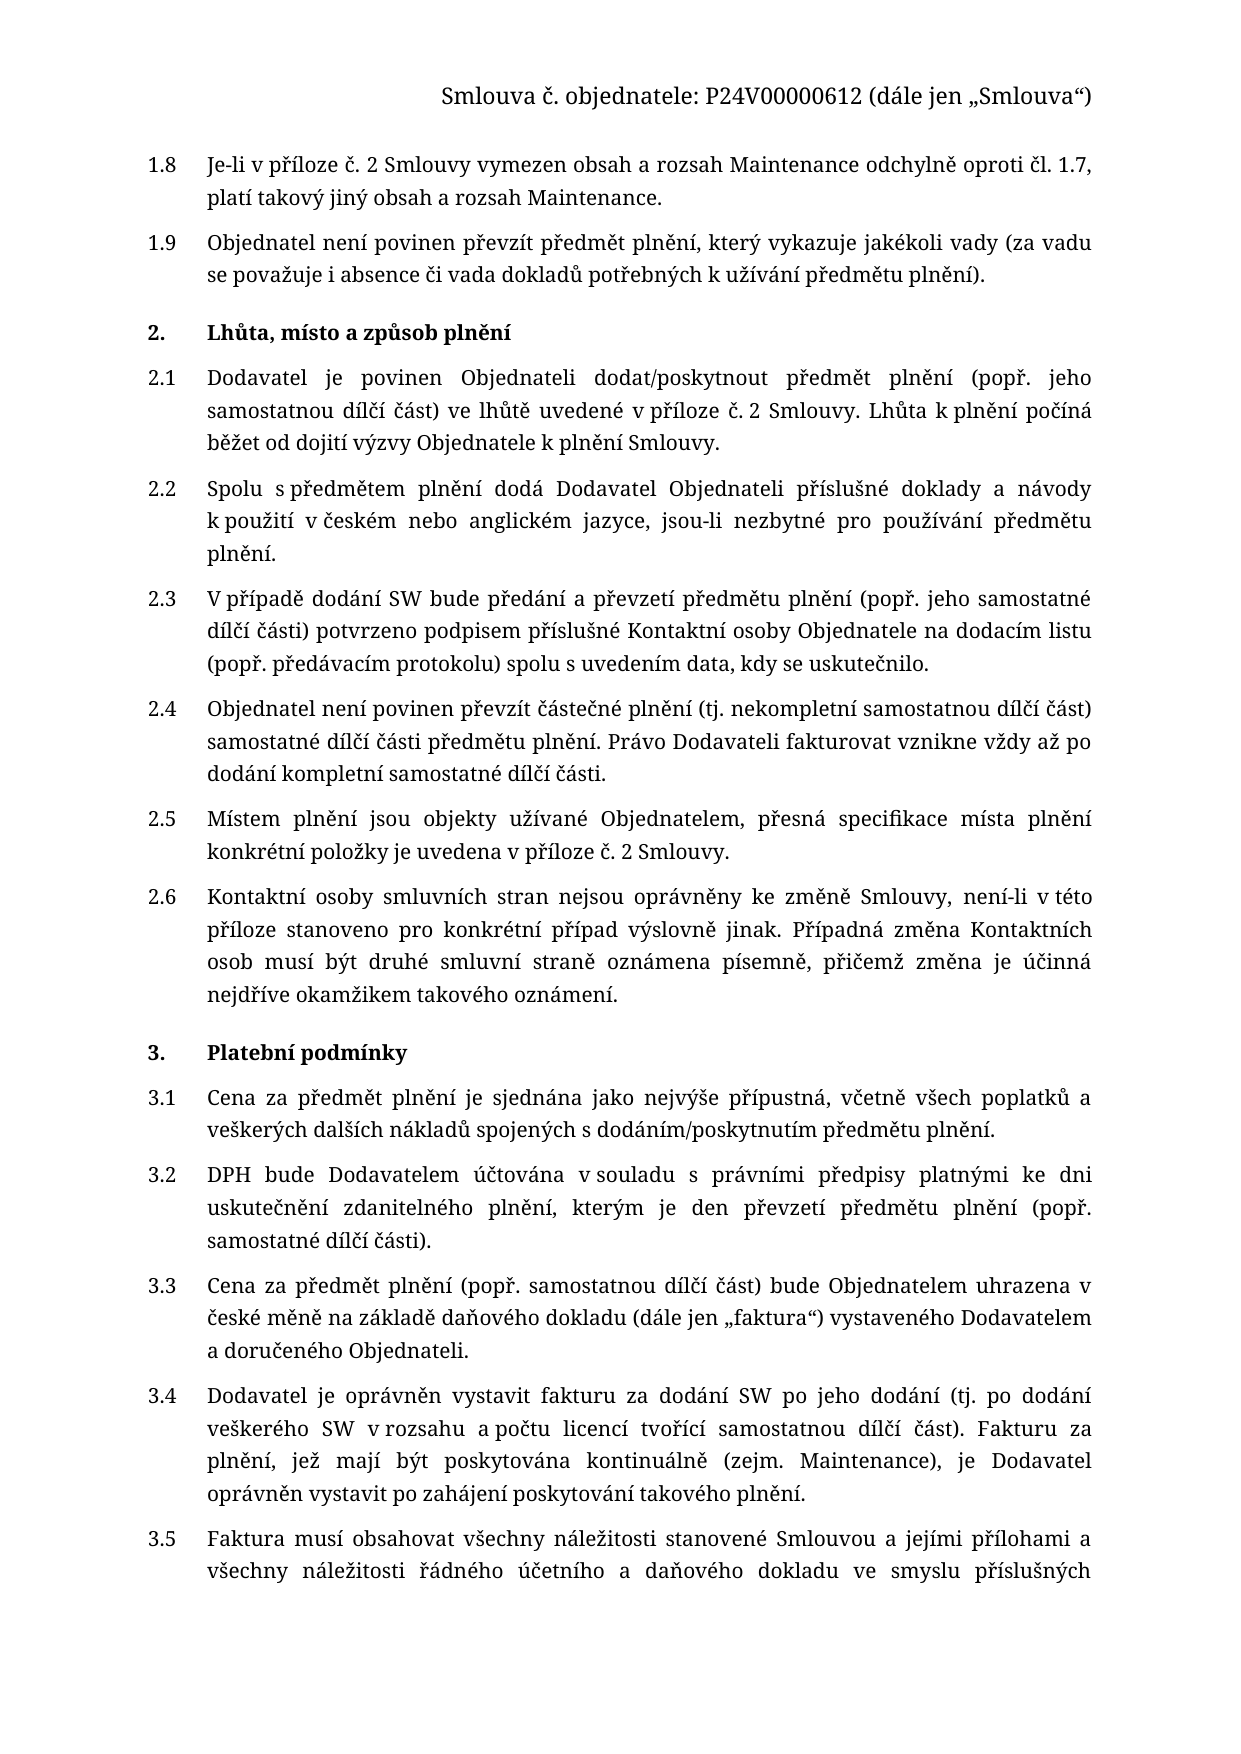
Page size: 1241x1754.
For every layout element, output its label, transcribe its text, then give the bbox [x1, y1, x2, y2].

list V případě dodání SW bude předání a převzetí předmětu plnění (popř. jeho samostatné dílčí části) potvrzeno podpisem příslušné Kontaktní osoby Objednatele na dodacím listu (popř. předávacím protokolu) spolu s uvedením data, kdy se uskutečnilo. [148, 584, 1092, 678]
list Objednatel není povinen převzít předmět plnění, který vykazuje jakékoli vady (za vadu se považuje i absence či vada dokladů potřebných k užívání předmětu plnění). [148, 228, 1092, 289]
list Je-li v příloze č. 2 Smlouvy vymezen obsah a rozsah Maintenance odchylně oproti čl. 1.7, platí takový jiný obsah a rozsah Maintenance. [148, 150, 1092, 211]
list Platební podmínky [148, 1038, 1092, 1066]
list Dodavatel je povinen Objednateli dodat/poskytnout předmět plnění (popř. jeho samostatnou dílčí část) ve lhůtě uvedené v příloze č. 2 Smlouvy. Lhůta k plnění počíná běžet od dojití výzvy Objednatele k plnění Smlouvy. [148, 363, 1092, 457]
list Kontaktní osoby smluvních stran nejsou oprávněny ke změně Smlouvy, není-li v této příloze stanoveno pro konkrétní případ výslovně jinak. Případná změna Kontaktních osob musí být druhé smluvní straně oznámena písemně, přičemž změna je účinná nejdříve okamžikem takového oznámení. [148, 882, 1092, 1008]
list Dodavatel je oprávněn vystavit fakturu za dodání SW po jeho dodání (tj. po dodání veškerého SW v rozsahu a počtu licencí tvořící samostatnou dílčí část). Fakturu za plnění, jež mají být poskytována kontinuálně (zejm. Maintenance), je Dodavatel oprávněn vystavit po zahájení poskytování takového plnění. [148, 1381, 1092, 1507]
list DPH bude Dodavatelem účtována v souladu s právními předpisy platnými ke dni uskutečnění zdanitelného plnění, kterým je den převzetí předmětu plnění (popř. samostatné dílčí části). [148, 1161, 1092, 1254]
list Místem plnění jsou objekty užívané Objednatelem, přesná specifikace místa plnění konkrétní položky je uvedena v příloze č. 2 Smlouvy. [148, 804, 1092, 866]
list Lhůta, místo a způsob plnění [148, 318, 1092, 347]
list Cena za předmět plnění je sjednána jako nejvýše přípustná, včetně všech poplatků a veškerých dalších nákladů spojených s dodáním/poskytnutím předmětu plnění. [148, 1083, 1092, 1144]
list Cena za předmět plnění (popř. samostatnou dílčí část) bude Objednatelem uhrazena v české měně na základě daňového dokladu (dále jen „faktura“) vystaveného Dodavatelem a doručeného Objednateli. [148, 1271, 1092, 1364]
list Spolu s předmětem plnění dodá Dodavatel Objednateli příslušné doklady a návody k použití v českém nebo anglickém jazyce, jsou-li nezbytné pro používání předmětu plnění. [148, 474, 1092, 567]
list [148, 1524, 1092, 1585]
list Objednatel není povinen převzít částečné plnění (tj. nekompletní samostatnou dílčí část) samostatné dílčí části předmětu plnění. Právo Dodavateli fakturovat vznikne vždy až po dodání kompletní samostatné dílčí části. [148, 694, 1092, 788]
